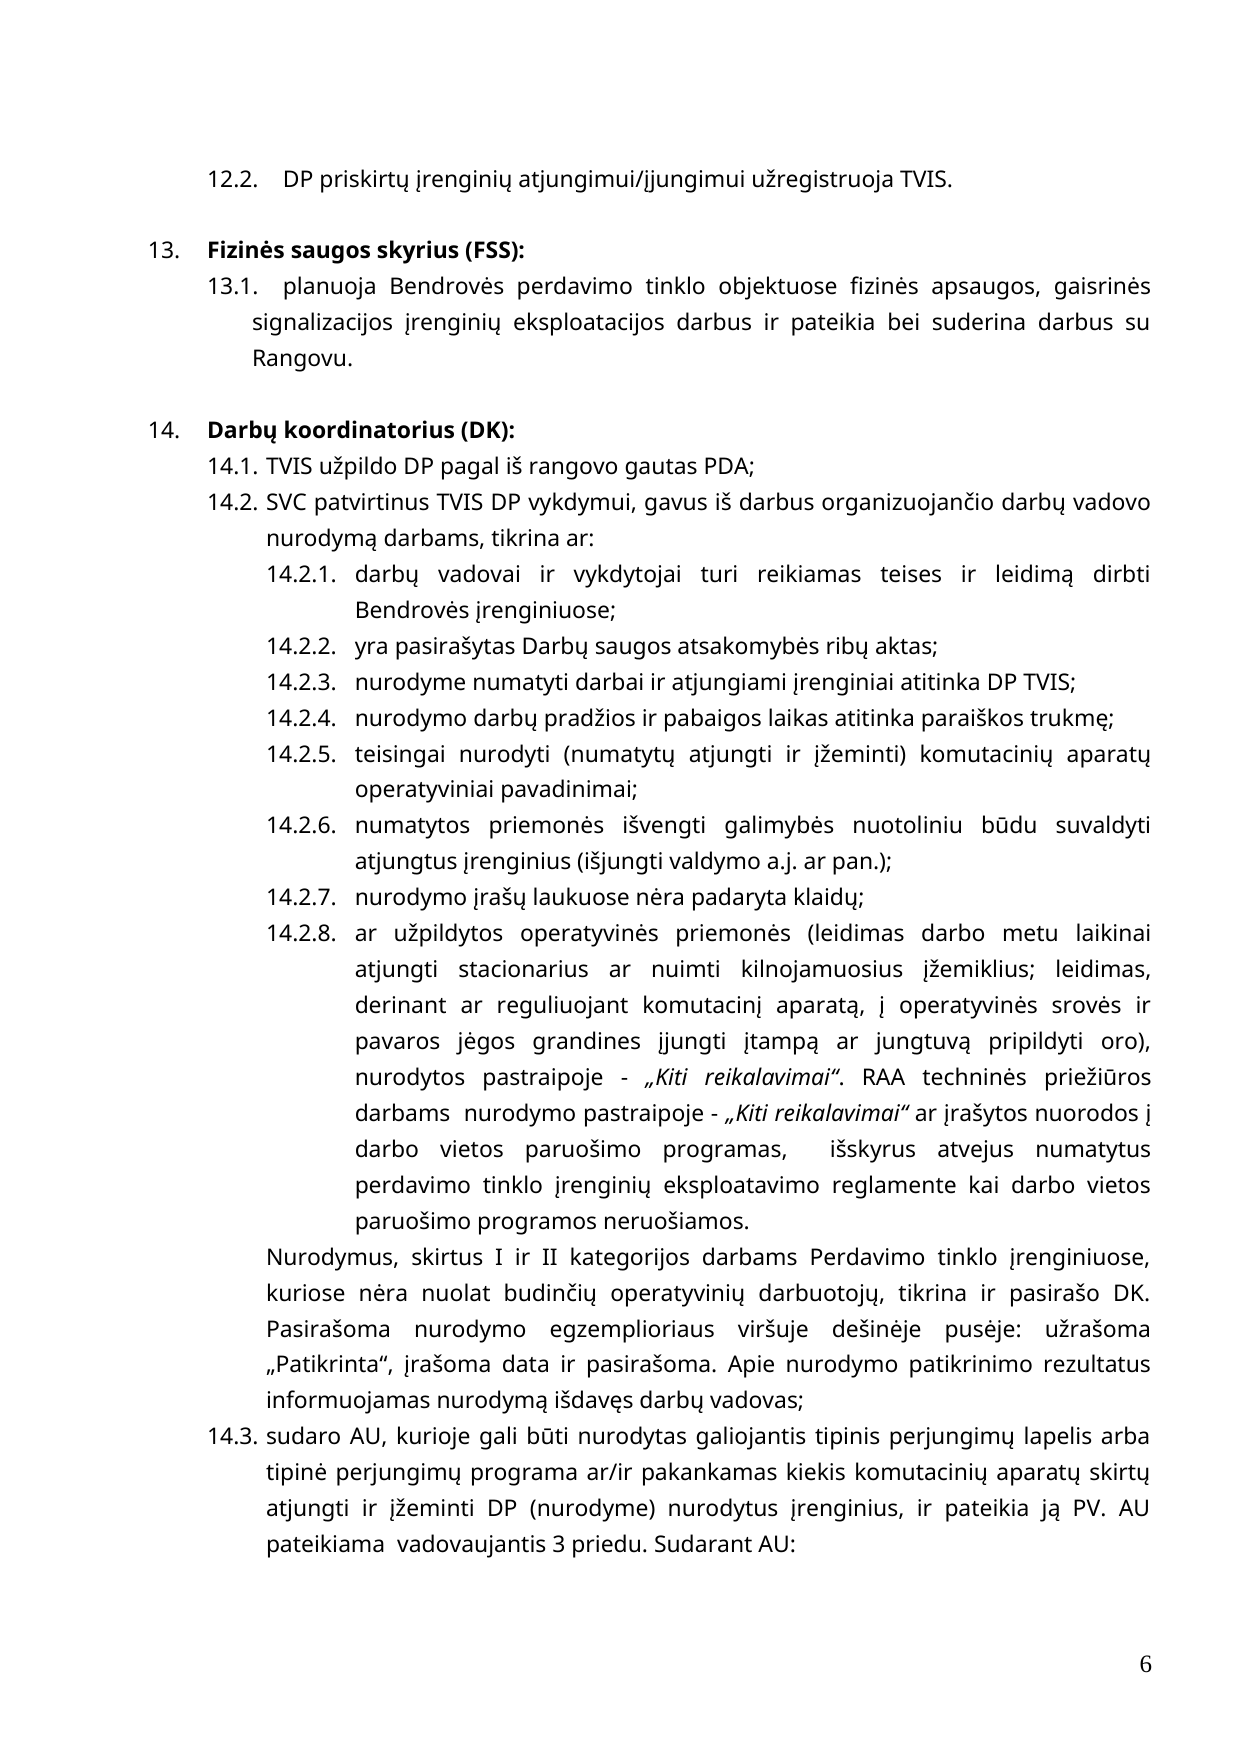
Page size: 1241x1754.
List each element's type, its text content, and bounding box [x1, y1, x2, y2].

list nurodymo darbų pradžios ir pabaigos laikas atitinka paraiškos trukmę; [266, 702, 1152, 733]
list sudaro AU, kurioje gali būti nurodytas galiojantis tipinis perjungimų lapelis arba tipinė perjungimų programa ar/ir pakankamas kiekis komutacinių aparatų skirtų atjungti ir įžeminti DP (nurodyme) nurodytus įrenginius, ir pateikia ją PV. AU pateikiama vadovaujantis 3 priedu. Sudarant AU: [207, 1420, 1152, 1559]
list Darbų koordinatorius (DK): [148, 414, 1152, 445]
list nurodyme numatyti darbai ir atjungiami įrenginiai atitinka DP TVIS; [266, 666, 1152, 697]
text Nurodymus, skirtus I ir II kategorijos darbams Perdavimo tinklo įrenginiuose, kuriose nėra nuolat budinčių operatyvinių darbuotojų, tikrina ir pasirašo DK. Pasirašoma nurodymo egzemplioriaus viršuje dešinėje pusėje: užrašoma „Patikrinta“, įrašoma data ir pasirašoma. Apie nurodymo patikrinimo rezultatus informuojamas nurodymą išdavęs darbų vadovas; [266, 1241, 1152, 1416]
list yra pasirašytas Darbų saugos atsakomybės ribų aktas; [266, 630, 1152, 661]
list numatytos priemonės išvengti galimybės nuotoliniu būdu suvaldyti atjungtus įrenginius (išjungti valdymo a.j. ar pan.); [266, 809, 1152, 877]
list planuoja Bendrovės perdavimo tinklo objektuose fizinės apsaugos, gaisrinės signalizacijos įrenginių eksploatacijos darbus ir pateikia bei suderina darbus su Rangovu. [207, 270, 1152, 373]
list Fizinės saugos skyrius (FSS): [148, 234, 1152, 266]
list darbų vadovai ir vykdytojai turi reikiamas teises ir leidimą dirbti Bendrovės įrenginiuose; [266, 558, 1152, 625]
list TVIS užpildo DP pagal iš rangovo gautas PDA; [207, 450, 1152, 481]
list DP priskirtų įrenginių atjungimui/įjungimui užregistruoja TVIS. [207, 162, 1152, 194]
list ar užpildytos operatyvinės priemonės (leidimas darbo metu laikinai atjungti stacionarius ar nuimti kilnojamuosius įžemiklius; leidimas, derinant ar reguliuojant komutacinį aparatą, į operatyvinės srovės ir pavaros jėgos grandines įjungti įtampą ar jungtuvą pripildyti oro), nurodytos pastraipoje - „Kiti reikalavimai“. RAA techninės priežiūros darbams nurodymo pastraipoje - „Kiti reikalavimai“ ar įrašytos nuorodos į darbo vietos paruošimo programas, išskyrus atvejus numatytus perdavimo tinklo įrenginių eksploatavimo reglamente kai darbo vietos paruošimo programos neruošiamos. [266, 917, 1152, 1236]
list nurodymo įrašų laukuose nėra padaryta klaidų; [266, 881, 1152, 912]
list SVC patvirtinus TVIS DP vykdymui, gavus iš darbus organizuojančio darbų vadovo nurodymą darbams, tikrina ar: [207, 486, 1152, 553]
list teisingai nurodyti (numatytų atjungti ir įžeminti) komutacinių aparatų operatyviniai pavadinimai; [266, 737, 1152, 805]
